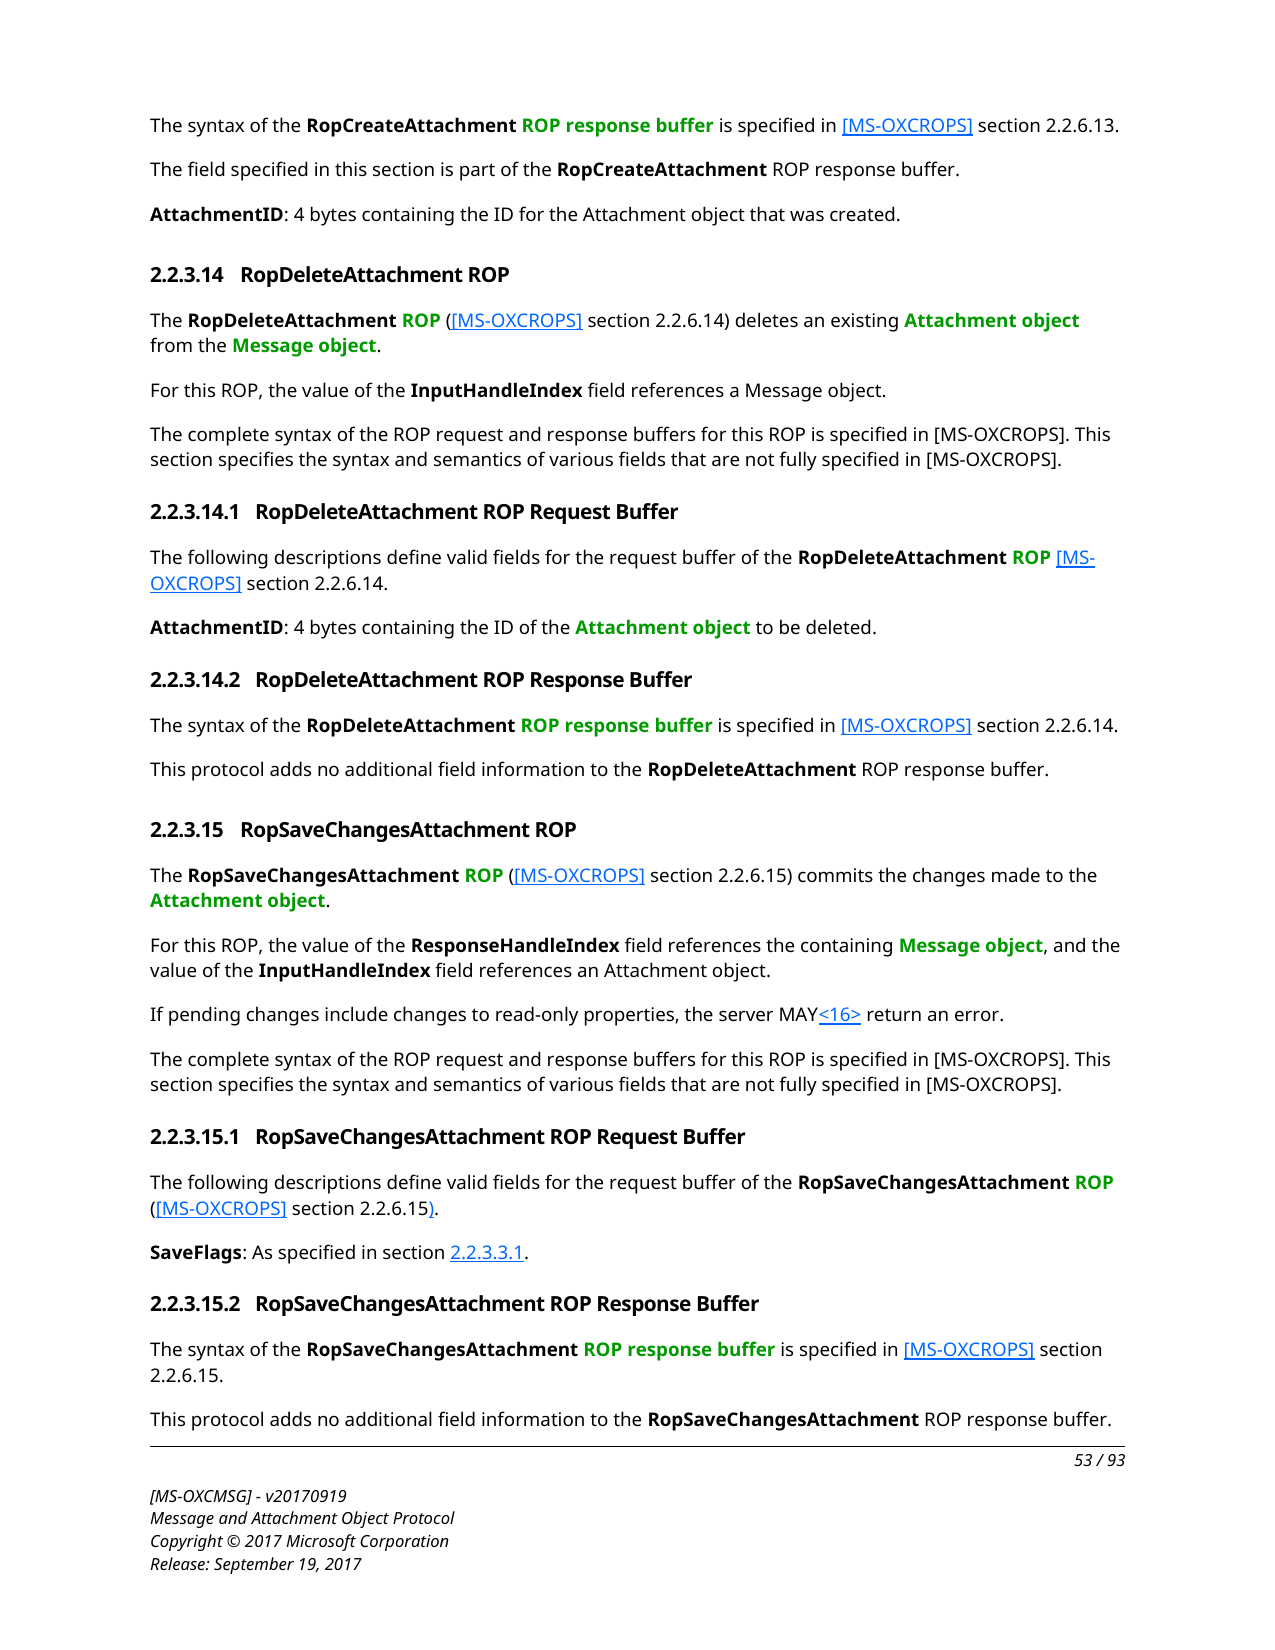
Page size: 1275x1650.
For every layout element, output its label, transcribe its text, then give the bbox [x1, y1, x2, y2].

text The field specified in this section is part of the RopCreateAttachment ROP response buffer. [150, 157, 1125, 182]
subtitle RopSaveChangesAttachment ROP Response Buffer [150, 1289, 1125, 1318]
text This protocol adds no additional field information to the RopSaveChangesAttachment ROP response buffer. [150, 1407, 1125, 1432]
subtitle RopSaveChangesAttachment ROP [150, 815, 1125, 843]
text The syntax of the RopDeleteAttachment ROP response buffer is specified in [MS-OXCROPS] section 2.2.6.14. [150, 712, 1125, 737]
text AttachmentID: 4 bytes containing the ID of the Attachment object to be deleted. [150, 614, 1125, 640]
text For this ROP, the value of the InputHandleIndex field references a Message object. [150, 377, 1125, 402]
text The syntax of the RopSaveChangesAttachment ROP response buffer is specified in [MS-OXCROPS] section 2.2.6.15. [150, 1337, 1125, 1388]
text The RopDeleteAttachment ROP ([MS-OXCROPS] section 2.2.6.14) deletes an existing Attachment object from the Message object. [150, 307, 1125, 358]
text If pending changes include changes to read-only properties, the server MAY<16> return an error. [150, 1002, 1125, 1027]
text This protocol adds no additional field information to the RopDeleteAttachment ROP response buffer. [150, 756, 1125, 782]
subtitle RopDeleteAttachment ROP Response Buffer [150, 665, 1125, 693]
text The syntax of the RopCreateAttachment ROP response buffer is specified in [MS-OXCROPS] section 2.2.6.13. [150, 112, 1125, 138]
subtitle RopDeleteAttachment ROP Request Buffer [150, 497, 1125, 526]
text SaveFlags: As specified in section 2.2.3.3.1. [150, 1239, 1125, 1264]
text The following descriptions define valid fields for the request buffer of the RopDeleteAttachment ROP [MS-OXCROPS] section 2.2.6.14. [150, 544, 1125, 595]
text For this ROP, the value of the ResponseHandleIndex field references the containing Message object, and the value of the InputHandleIndex field references an Attachment object. [150, 932, 1125, 983]
text AttachmentID: 4 bytes containing the ID for the Attachment object that was created. [150, 201, 1125, 227]
text The RopSaveChangesAttachment ROP ([MS-OXCROPS] section 2.2.6.15) commits the changes made to the Attachment object. [150, 862, 1125, 913]
subtitle RopSaveChangesAttachment ROP Request Buffer [150, 1122, 1125, 1151]
text The following descriptions define valid fields for the request buffer of the RopSaveChangesAttachment ROP ([MS-OXCROPS] section 2.2.6.15). [150, 1169, 1125, 1220]
subtitle RopDeleteAttachment ROP [150, 260, 1125, 288]
